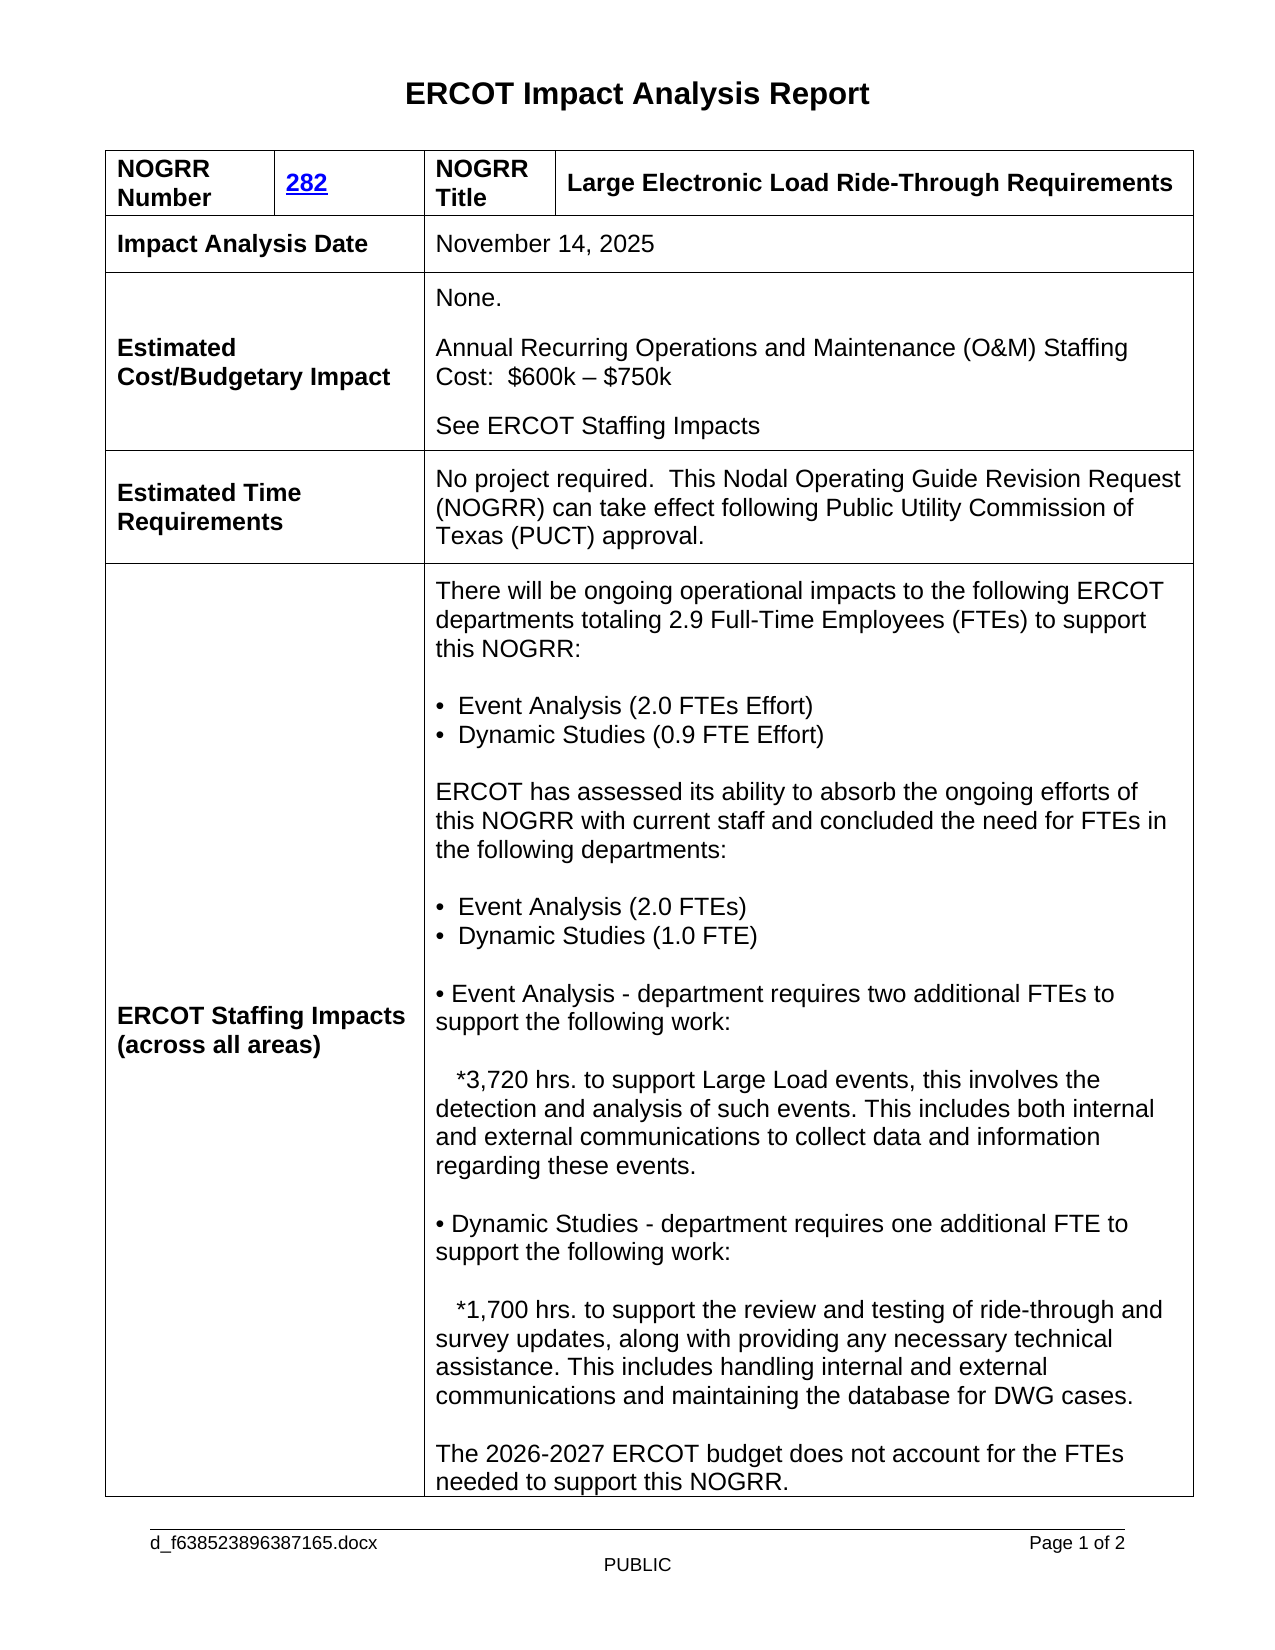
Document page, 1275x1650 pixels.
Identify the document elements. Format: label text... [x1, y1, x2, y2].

table_cell Estimated Cost/Budgetary Impact [106, 273, 424, 450]
table_cell There will be ongoing operational impacts to the following ERCOT departments totaling 2.9 Full-Time Employees (FTEs) to support this NOGRR: • Event Analysis (2.0 FTEs Effort) • Dynamic Studies (0.9 FTE Effort) ERCOT has assessed its ability to absorb the ongoing efforts of this NOGRR with current staff and concluded the need for FTEs in the following departments: • Event Analysis (2.0 FTEs) • Dynamic Studies (1.0 FTE) • Event Analysis - department requires two additional FTEs to support the following work: *3,720 hrs. to support Large Load events, this involves the detection and analysis of such events. This includes both internal and external communications to collect data and information regarding these events. • Dynamic Studies - department requires one additional FTE to support the following work: *1,700 hrs. to support the review and testing of ride-through and survey updates, along with providing any necessary technical assistance. This includes handling internal and external communications and maintaining the database for DWG cases. The 2026-2027 ERCOT budget does not account for the FTEs needed to support this NOGRR. [425, 564, 1193, 1496]
table_cell November 14, 2025 [425, 216, 1193, 272]
table_header NOGRR Title [425, 151, 555, 214]
table_cell ERCOT Staffing Impacts (across all areas) [106, 564, 424, 1496]
table_cell Impact Analysis Date [106, 216, 424, 272]
table_header 282 [275, 151, 424, 214]
table_header Large Electronic Load Ride-Through Requirements [556, 151, 1193, 214]
table_cell Estimated Time Requirements [106, 451, 424, 562]
table_header NOGRR Number [106, 151, 274, 214]
table_cell None. Annual Recurring Operations and Maintenance (O&M) Staffing Cost: $600k – $750k See ERCOT Staffing Impacts [425, 273, 1193, 450]
table_cell No project required. This Nodal Operating Guide Revision Request (NOGRR) can take effect following Public Utility Commission of Texas (PUCT) approval. [425, 451, 1193, 562]
